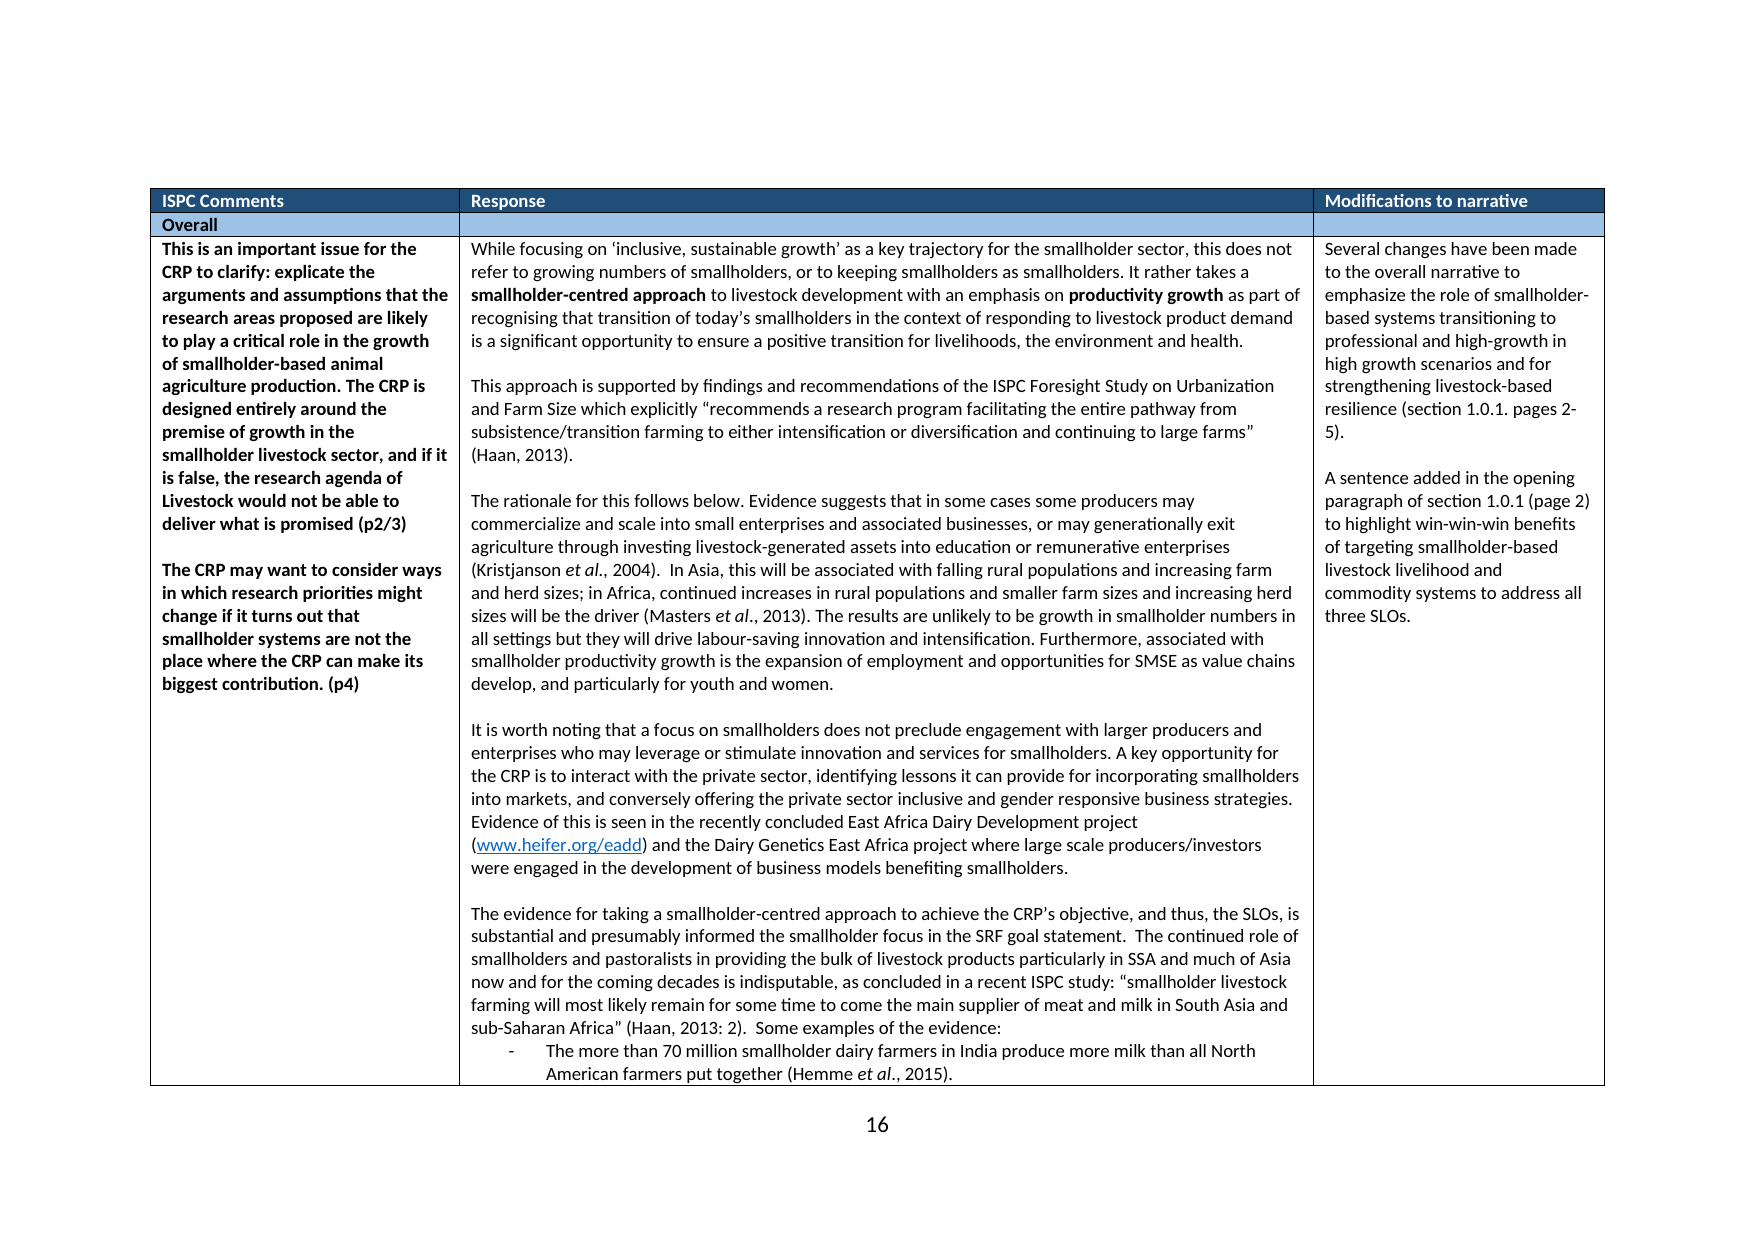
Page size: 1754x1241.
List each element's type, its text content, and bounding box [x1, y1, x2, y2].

table_header Modifications to narrative [1314, 189, 1604, 212]
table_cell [1314, 237, 1604, 1085]
table_cell [1314, 213, 1604, 236]
table_cell Overall [151, 213, 459, 236]
table_header ISPC Comments [151, 189, 459, 212]
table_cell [460, 237, 1313, 1085]
table_header Response [460, 189, 1313, 212]
table_cell [460, 213, 1313, 236]
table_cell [151, 237, 459, 1085]
